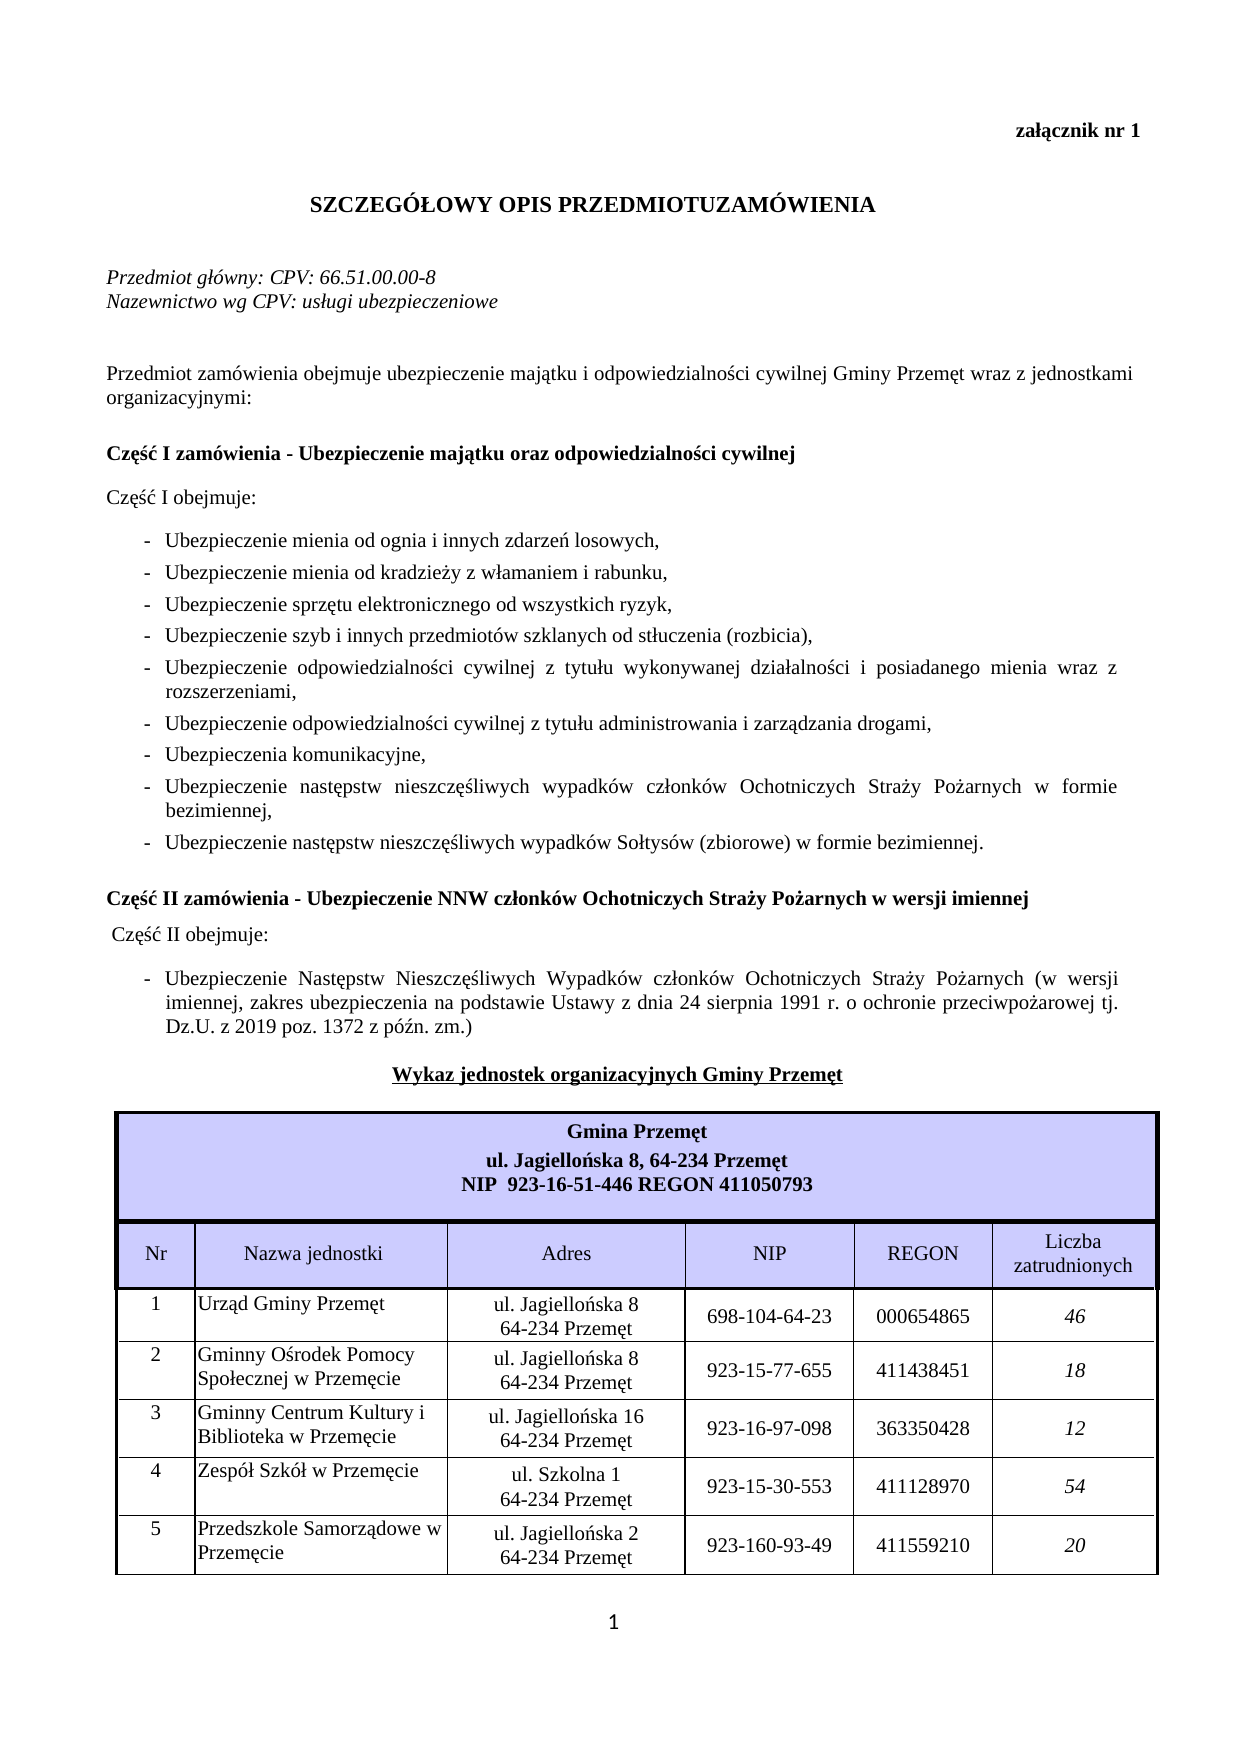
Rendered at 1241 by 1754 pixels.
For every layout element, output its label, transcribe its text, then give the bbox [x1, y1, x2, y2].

table_cell 4 [118, 1457, 194, 1515]
table_cell Nazwa jednostki [196, 1224, 447, 1287]
table_cell 1 [118, 1290, 194, 1341]
table_cell 46 [993, 1287, 1156, 1341]
text Przedmiot główny: CPV: 66.51.00.00-8 Nazewnictwo wg CPV: usługi ubezpieczeniowe [106, 265, 550, 313]
table_cell 698-104-64-23 [686, 1290, 853, 1341]
table_cell Urząd Gminy Przemęt [196, 1290, 447, 1341]
table_cell ul. Jagiellońska 2 64-234 Przemęt [448, 1516, 684, 1573]
list Ubezpieczenie następstw nieszczęśliwych wypadków członków Ochotniczych Straży Pożarnych w formie bezimiennej, [144, 774, 1119, 822]
table_cell Gminny Ośrodek Pomocy Społecznej w Przemęcie [196, 1342, 447, 1398]
table_cell 411438451 [854, 1342, 992, 1398]
table_cell Nr [119, 1224, 194, 1287]
table_cell 2 [118, 1341, 194, 1398]
table_cell 923-15-77-655 [686, 1342, 853, 1398]
table_cell 411128970 [854, 1458, 992, 1515]
list Ubezpieczenie odpowiedzialności cywilnej z tytułu administrowania i zarządzania drogami, [144, 711, 1119, 735]
subtitle Wykaz jednostek organizacyjnych Gminy Przemęt [332, 1062, 902, 1086]
table_cell 411559210 [854, 1516, 992, 1573]
table_cell NIP [686, 1224, 854, 1287]
text Przedmiot zamówienia obejmuje ubezpieczenie majątku i odpowiedzialności cywilnej Gminy Przemęt wraz z jednostkami organizacyjnymi: [106, 361, 1134, 409]
text Część II zamówienia - Ubezpieczenie NNW członków Ochotniczych Straży Pożarnych w wersji imiennej [106, 886, 1134, 910]
table_cell ul. Jagiellońska 8 64-234 Przemęt [448, 1290, 684, 1341]
text SZCZEGÓŁOWY OPIS PRZEDMIOTUZAMÓWIENIA [283, 191, 902, 217]
subtitle załącznik nr 1 [106, 118, 1141, 142]
list Ubezpieczenie Następstw Nieszczęśliwych Wypadków członków Ochotniczych Straży Pożarnych (w wersji imiennej, zakres ubezpieczenia na podstawie Ustawy z dnia 24 sierpnia 1991 r. o ochronie przeciwpożarowej tj. Dz.U. z 2019 poz. 1372 z późn. zm.) [144, 966, 1120, 1038]
table_cell 12 [993, 1399, 1156, 1457]
table_cell ul. Jagiellońska 8 64-234 Przemęt [448, 1342, 684, 1398]
table_cell 5 [118, 1515, 194, 1573]
table_cell 923-16-97-098 [686, 1400, 853, 1457]
list Ubezpieczenie sprzętu elektronicznego od wszystkich ryzyk, [144, 592, 1119, 616]
list Ubezpieczenie mienia od kradzieży z włamaniem i rabunku, [144, 560, 1119, 584]
text Część II obejmuje: [106, 922, 1134, 946]
table_cell 3 [118, 1399, 194, 1457]
table_cell 923-160-93-49 [686, 1516, 853, 1573]
table_cell 000654865 [854, 1290, 992, 1341]
table_cell 54 [993, 1457, 1156, 1515]
table_cell 20 [993, 1515, 1156, 1573]
table_cell Liczba zatrudnionych [993, 1224, 1155, 1287]
table_cell 363350428 [854, 1400, 992, 1457]
table_cell Gminny Centrum Kultury i Biblioteka w Przemęcie [196, 1400, 447, 1457]
table_cell REGON [855, 1224, 992, 1287]
table_cell Zespół Szkół w Przemęcie [196, 1458, 447, 1515]
list Ubezpieczenie następstw nieszczęśliwych wypadków Sołtysów (zbiorowe) w formie bezimiennej. [144, 830, 1119, 854]
text Część I zamówienia - Ubezpieczenie majątku oraz odpowiedzialności cywilnej [106, 441, 1119, 465]
table_header Gmina Przemęt ul. Jagiellońska 8, 64-234 Przemęt NIP 923-16-51-446 REGON 411050793 [119, 1114, 1155, 1219]
table_cell 18 [993, 1341, 1156, 1398]
table_cell Przedszkole Samorządowe w Przemęcie [196, 1516, 447, 1573]
list Ubezpieczenia komunikacyjne, [144, 742, 1119, 766]
list Ubezpieczenie szyb i innych przedmiotów szklanych od stłuczenia (rozbicia), [144, 623, 1119, 647]
list Ubezpieczenie mienia od ognia i innych zdarzeń losowych, [144, 528, 1119, 552]
text Część I obejmuje: [106, 485, 1119, 509]
table_cell ul. Jagiellońska 16 64-234 Przemęt [448, 1400, 684, 1457]
table_cell ul. Szkolna 1 64-234 Przemęt [448, 1458, 684, 1515]
list Ubezpieczenie odpowiedzialności cywilnej z tytułu wykonywanej działalności i posiadanego mienia wraz z rozszerzeniami, [144, 655, 1119, 703]
table_cell 923-15-30-553 [686, 1458, 853, 1515]
table_cell Adres [448, 1224, 685, 1287]
